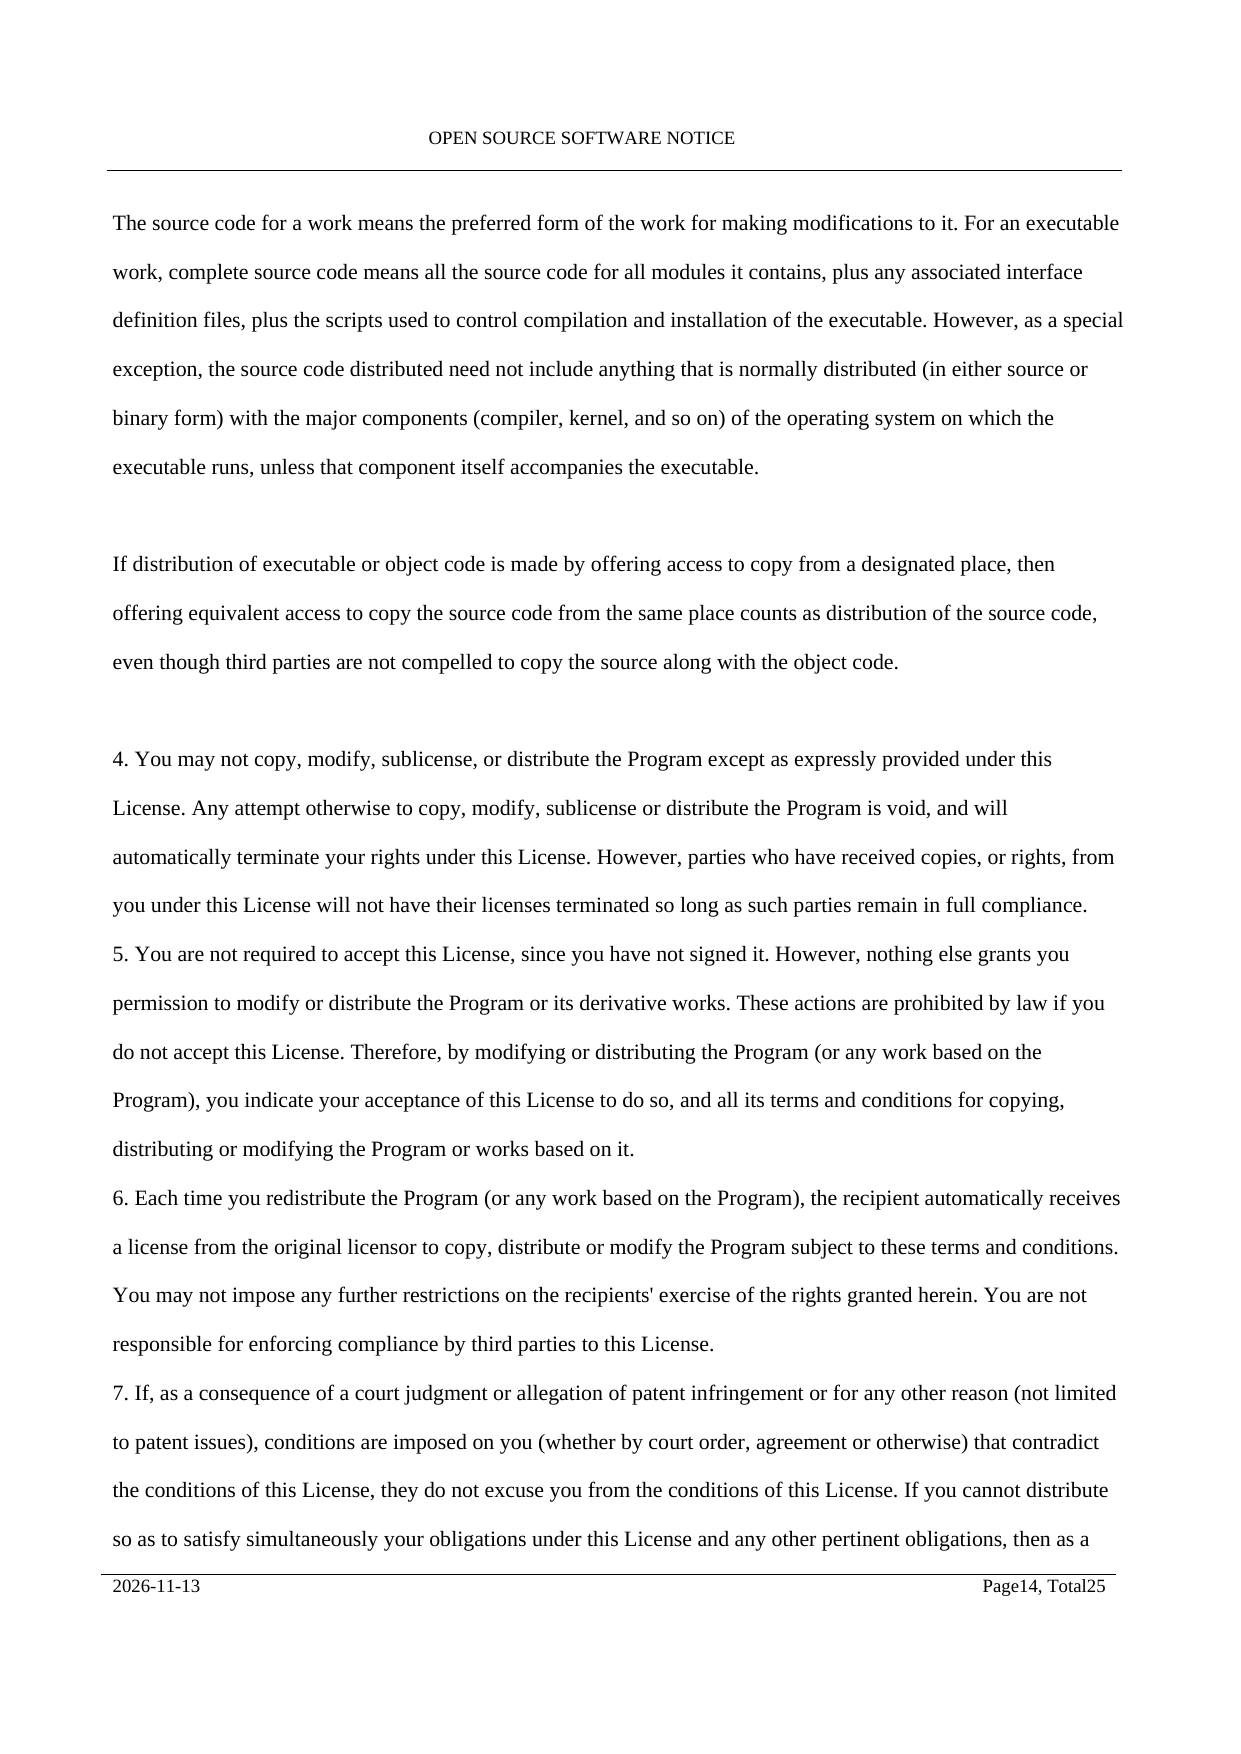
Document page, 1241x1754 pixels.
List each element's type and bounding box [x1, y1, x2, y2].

text [112, 206, 1128, 1555]
